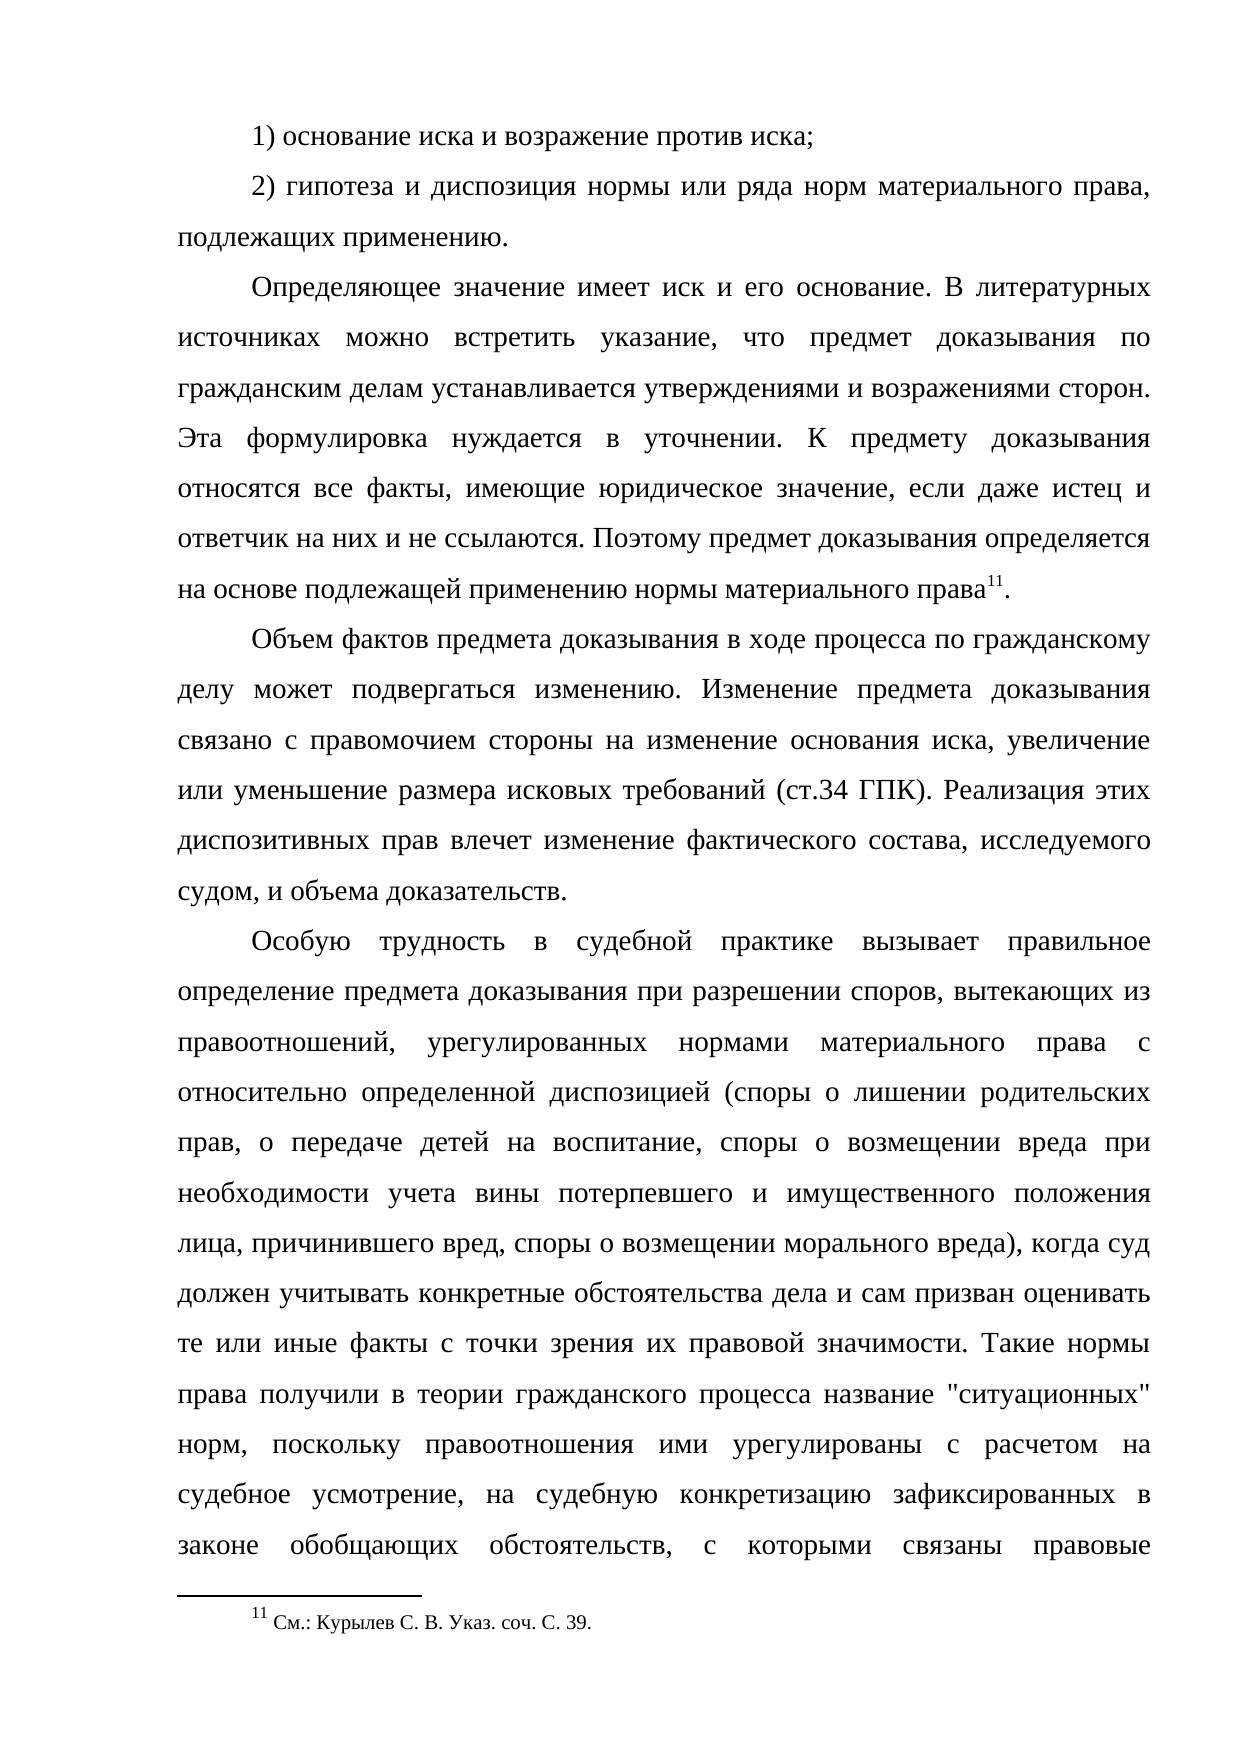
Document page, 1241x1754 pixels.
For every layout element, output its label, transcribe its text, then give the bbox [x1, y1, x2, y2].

text Объем фактов предмета доказывания в ходе процесса по гражданскому делу может подвергаться изменению. Изменение предмета доказывания связано с правомочием стороны на изменение основания иска, увеличение или уменьшение размера исковых требований (ст.34 ГПК). Реализация этих диспозитивных прав влечет изменение фактического состава, исследуемого судом, и объема доказательств. [177, 621, 1152, 906]
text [177, 923, 1152, 1560]
text Определяющее значение имеет иск и его основание. В литературных источниках можно встретить указание, что предмет доказывания по гражданским делам устанавливается утверждениями и возражениями сторон. Эта формулировка нуждается в уточнении. К предмету доказывания относятся все факты, имеющие юридическое значение, если даже истец и ответчик на них и не ссылаются. Поэтому предмет доказывания определяется на основе подлежащей применению нормы материального права. [177, 269, 1152, 604]
text 1) основание иска и возражение против иска; [177, 118, 1152, 152]
text 2) гипотеза и диспозиция нормы или ряда норм материального права, подлежащих применению. [177, 168, 1152, 252]
